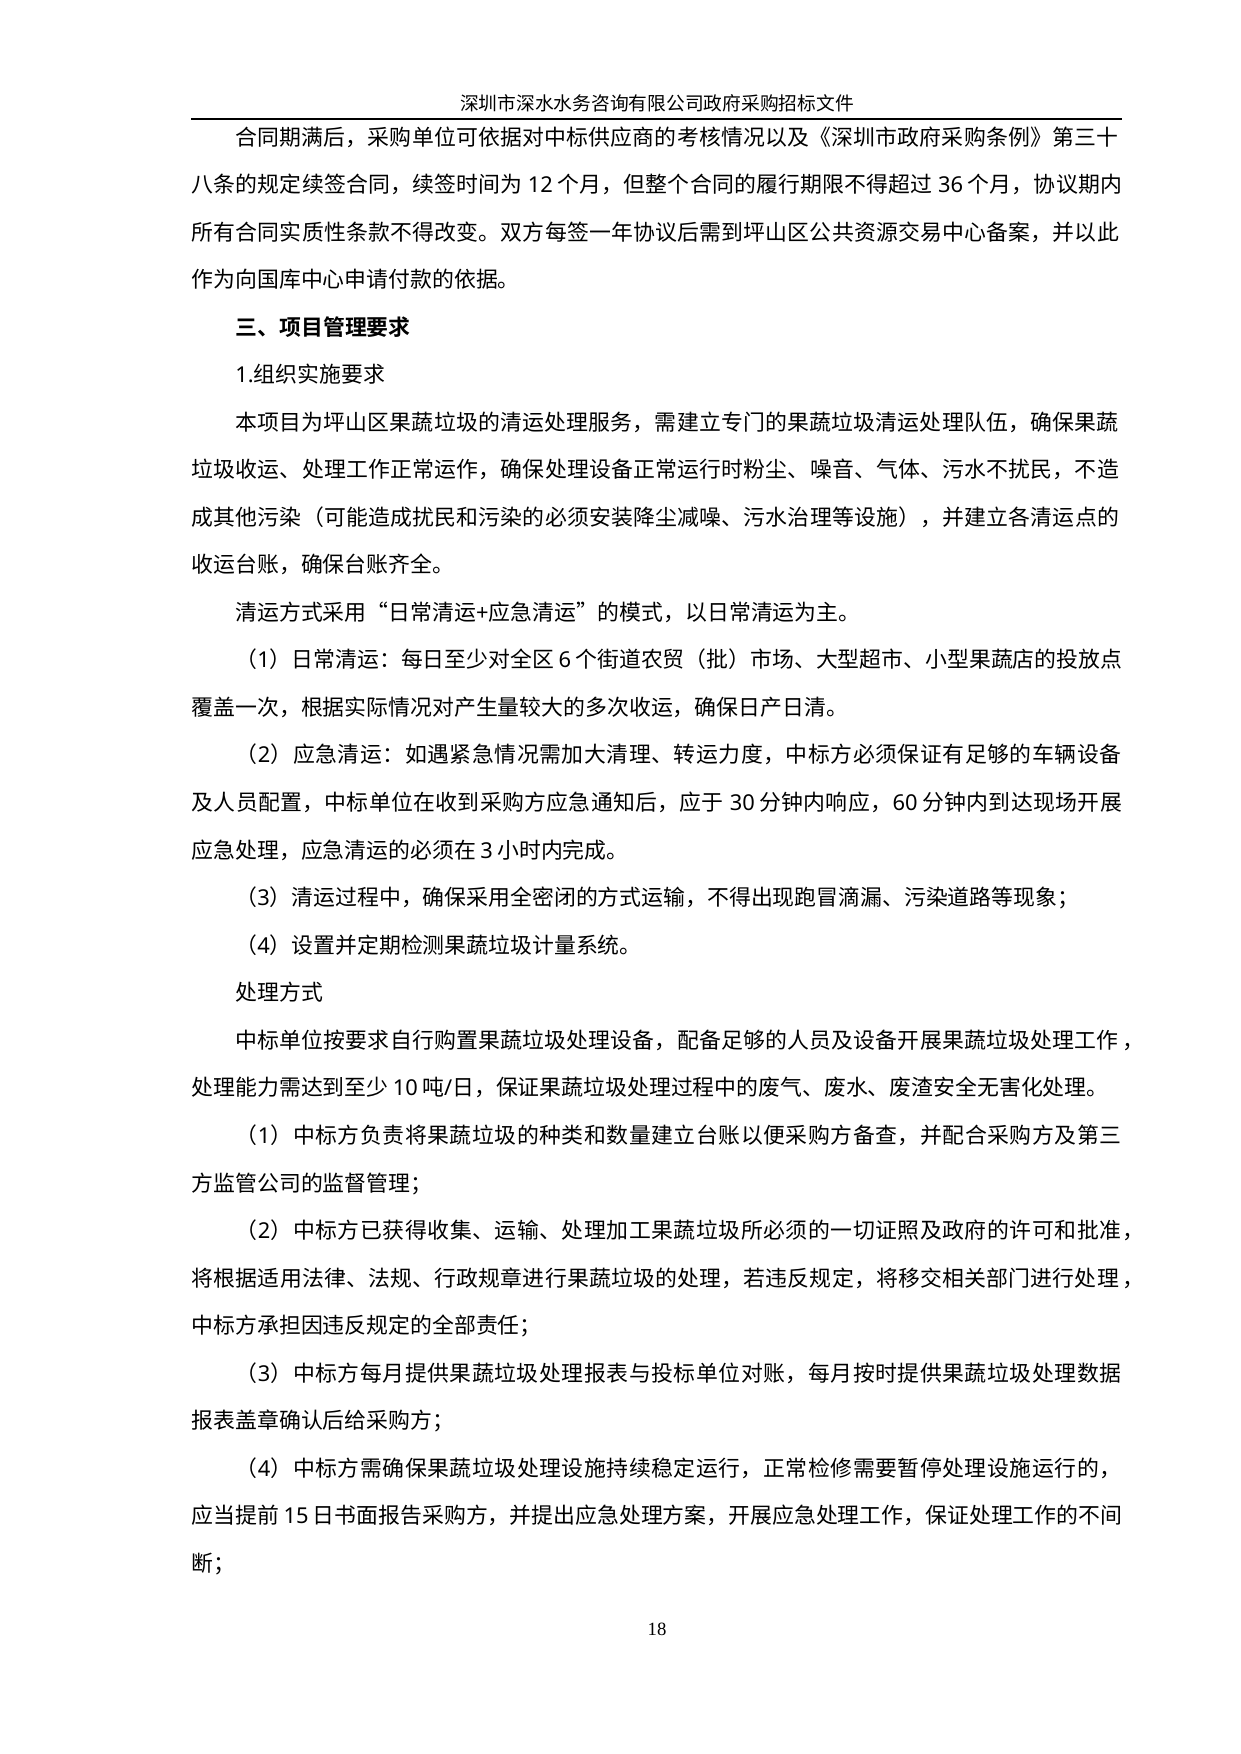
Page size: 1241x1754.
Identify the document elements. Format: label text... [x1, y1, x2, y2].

text 本项目为坪山区果蔬垃圾的清运处理服务，需建立专门的果蔬垃圾清运处理队伍，确保果蔬垃圾收运、处理工作正常运作，确保处理设备正常运行时粉尘、噪音、气体、污水不扰民，不造成其他污染（可能造成扰民和污染的必须安装降尘减噪、污水治理等设施），并建立各清运点的收运台账，确保台账齐全。 [191, 405, 1122, 579]
text （2）应急清运：如遇紧急情况需加大清理、转运力度，中标方必须保证有足够的车辆设备及人员配置，中标单位在收到采购方应急通知后，应于30分钟内响应，60分钟内到达现场开展应急处理，应急清运的必须在3小时内完成。 [191, 737, 1122, 864]
text （3）中标方每月提供果蔬垃圾处理报表与投标单位对账，每月按时提供果蔬垃圾处理数据报表盖章确认后给采购方； [191, 1356, 1122, 1435]
text 清运方式采用“日常清运+应急清运”的模式，以日常清运为主。 [191, 595, 1122, 626]
text 三、项目管理要求 [191, 309, 1122, 341]
text （3）清运过程中，确保采用全密闭的方式运输，不得出现跑冒滴漏、污染道路等现象； [191, 880, 1122, 912]
text 中标单位按要求自行购置果蔬垃圾处理设备，配备足够的人员及设备开展果蔬垃圾处理工作，处理能力需达到至少10吨/日，保证果蔬垃圾处理过程中的废气、废水、废渣安全无害化处理。 [191, 1023, 1122, 1102]
text （2）中标方已获得收集、运输、处理加工果蔬垃圾所必须的一切证照及政府的许可和批准，将根据适用法律、法规、行政规章进行果蔬垃圾的处理，若违反规定，将移交相关部门进行处理，中标方承担因违反规定的全部责任； [191, 1213, 1122, 1340]
text （1）日常清运：每日至少对全区6个街道农贸（批）市场、大型超市、小型果蔬店的投放点覆盖一次，根据实际情况对产生量较大的多次收运，确保日产日清。 [191, 642, 1122, 722]
text （4）中标方需确保果蔬垃圾处理设施持续稳定运行，正常检修需要暂停处理设施运行的，应当提前15日书面报告采购方，并提出应急处理方案，开展应急处理工作，保证处理工作的不间断； [191, 1451, 1122, 1578]
text 1.组织实施要求 [191, 357, 1122, 389]
text 合同期满后，采购单位可依据对中标供应商的考核情况以及《深圳市政府采购条例》第三十八条的规定续签合同，续签时间为12个月，但整个合同的履行期限不得超过36个月，协议期内所有合同实质性条款不得改变。双方每签一年协议后需到坪山区公共资源交易中心备案，并以此作为向国库中心申请付款的依据。 [191, 120, 1122, 294]
text 处理方式 [191, 975, 1122, 1007]
text （4）设置并定期检测果蔬垃圾计量系统。 [191, 928, 1122, 959]
text （1）中标方负责将果蔬垃圾的种类和数量建立台账以便采购方备查，并配合采购方及第三方监管公司的监督管理； [191, 1118, 1122, 1197]
